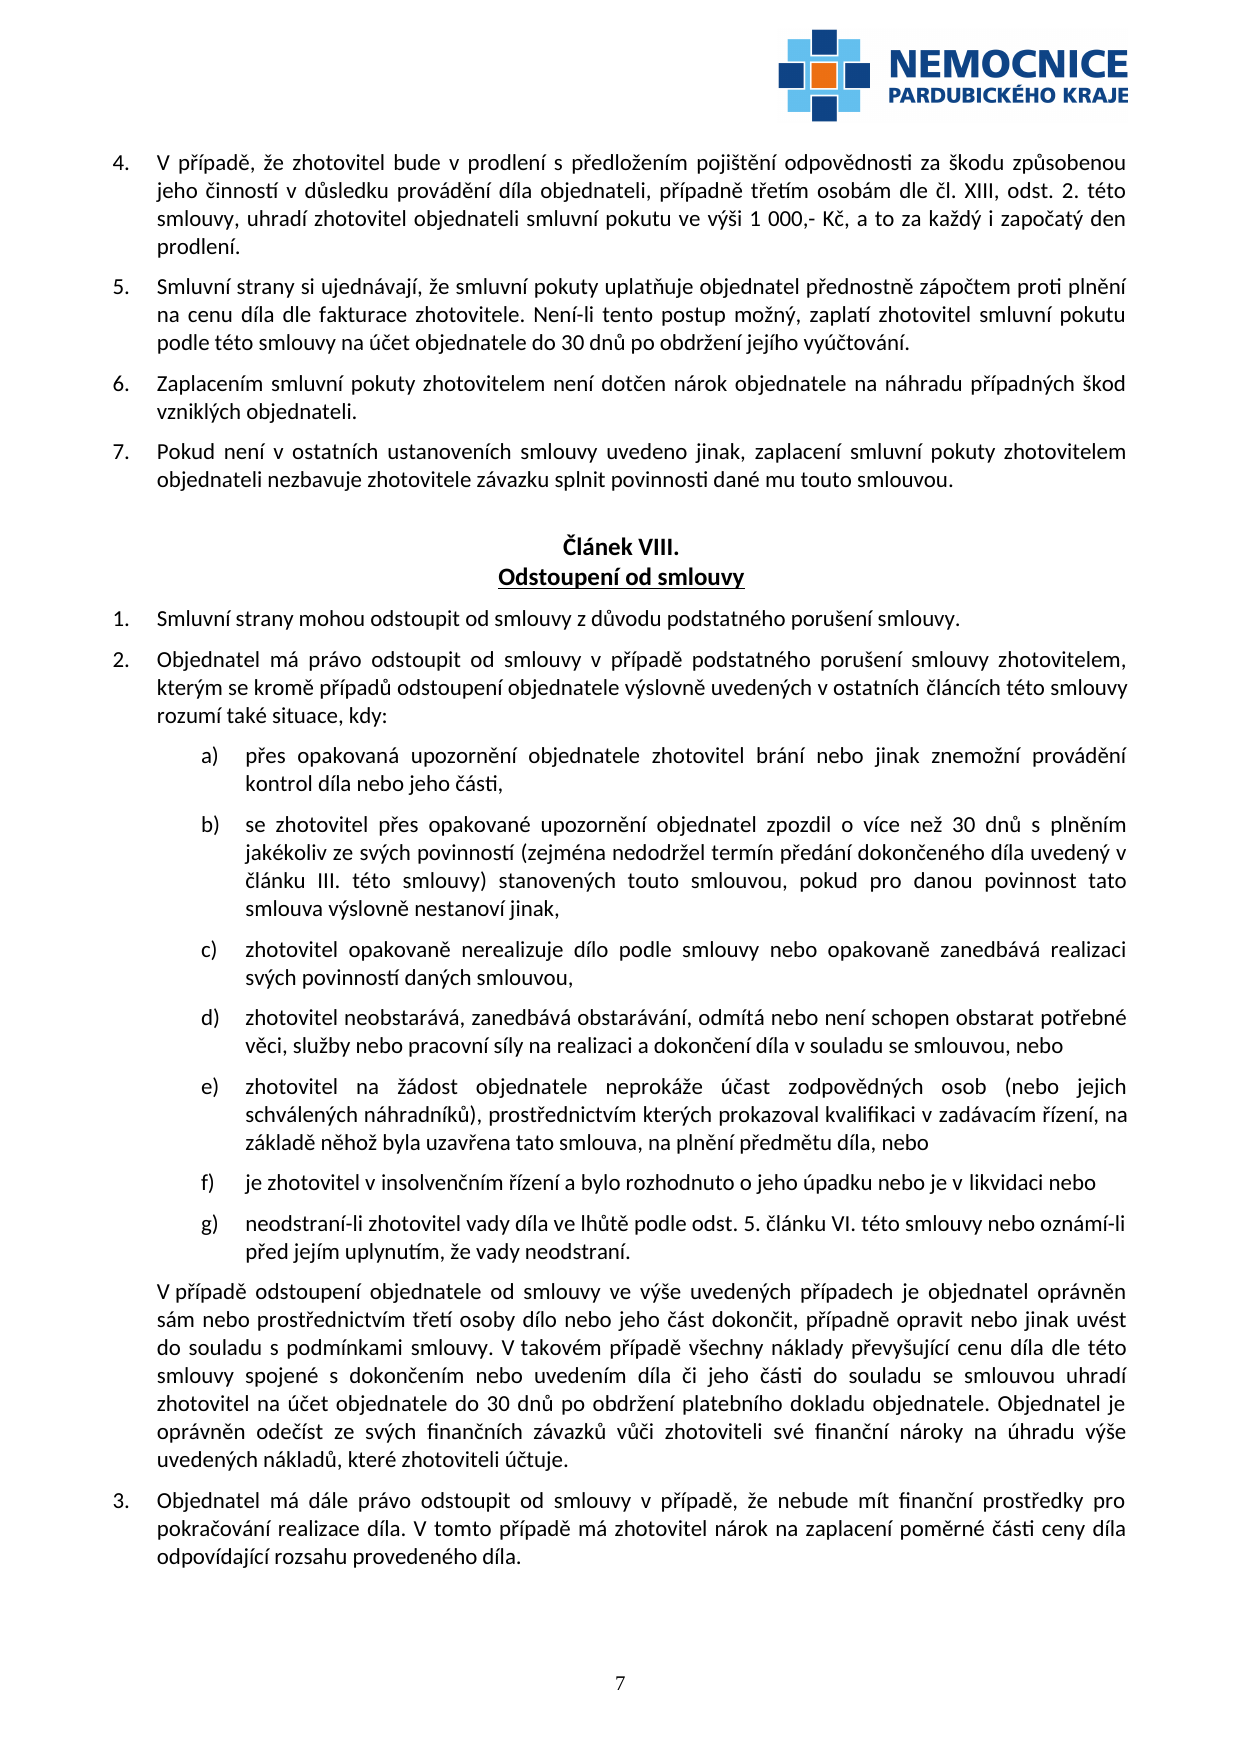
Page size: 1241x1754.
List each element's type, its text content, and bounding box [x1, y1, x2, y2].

text a) přes opakovaná upozornění objednatele zhotovitel brání nebo jinak znemožní provádění kontrol díla nebo jeho části, [201, 742, 1128, 798]
text V případě odstoupení objednatele od smlouvy ve výše uvedených případech je objednatel oprávněn sám nebo prostřednictvím třetí osoby dílo nebo jeho část dokončit, případně opravit nebo jinak uvést do souladu s podmínkami smlouvy. V takovém případě všechny náklady převyšující cenu díla dle této smlouvy spojené s dokončením nebo uvedením díla či jeho části do souladu se smlouvou uhradí zhotovitel na účet objednatele do 30 dnů po obdržení platebního dokladu objednatele. Objednatel je oprávněn odečíst ze svých finančních závazků vůči zhotoviteli své finanční nároky na úhradu výše uvedených nákladů, které zhotoviteli účtuje. [157, 1277, 1128, 1473]
list Zaplacením smluvní pokuty zhotovitelem není dotčen nárok objednatele na náhradu případných škod vzniklých objednateli. [112, 369, 1128, 425]
text Článek VIII. [112, 531, 1130, 561]
text e) zhotovitel na žádost objednatele neprokáže účast zodpovědných osob (nebo jejich schválených náhradníků), prostřednictvím kterých prokazoval kvalifikaci v zadávacím řízení, na základě něhož byla uzavřena tato smlouva, na plnění předmětu díla, nebo [201, 1072, 1128, 1156]
list V případě, že zhotovitel bude v prodlení s předložením pojištění odpovědnosti za škodu způsobenou jeho činností v důsledku provádění díla objednateli, případně třetím osobám dle čl. XIII, odst. 2. této smlouvy, uhradí zhotovitel objednateli smluvní pokutu ve výši 1 000,- Kč, a to za každý i započatý den prodlení. [112, 148, 1128, 260]
text d) zhotovitel neobstarává, zanedbává obstarávání, odmítá nebo není schopen obstarat potřebné věci, služby nebo pracovní síly na realizaci a dokončení díla v souladu se smlouvou, nebo [201, 1003, 1128, 1059]
text f) je zhotovitel v insolvenčním řízení a bylo rozhodnuto o jeho úpadku nebo je v likvidaci nebo [201, 1168, 1128, 1196]
text b) se zhotovitel přes opakované upozornění objednatel zpozdil o více než 30 dnů s plněním jakékoliv ze svých povinností (zejména nedodržel termín předání dokončeného díla uvedený v článku III. této smlouvy) stanovených touto smlouvou, pokud pro danou povinnost tato smlouva výslovně nestanoví jinak, [201, 810, 1128, 922]
list Pokud není v ostatních ustanoveních smlouvy uvedeno jinak, zaplacení smluvní pokuty zhotovitelem objednateli nezbavuje zhotovitele závazku splnit povinnosti dané mu touto smlouvou. [112, 437, 1128, 493]
list Smluvní strany si ujednávají, že smluvní pokuty uplatňuje objednatel přednostně zápočtem proti plnění na cenu díla dle fakturace zhotovitele. Není-li tento postup možný, zaplatí zhotovitel smluvní pokutu podle této smlouvy na účet objednatele do 30 dnů po obdržení jejího vyúčtování. [112, 272, 1128, 356]
text 3. Objednatel má dále právo odstoupit od smlouvy v případě, že nebude mít finanční prostředky pro pokračování realizace díla. V tomto případě má zhotovitel nárok na zaplacení poměrné části ceny díla odpovídající rozsahu provedeného díla. [112, 1486, 1128, 1570]
picture [777, 28, 1128, 123]
text c) zhotovitel opakovaně nerealizuje dílo podle smlouvy nebo opakovaně zanedbává realizaci svých povinností daných smlouvou, [201, 935, 1128, 991]
text 2. Objednatel má právo odstoupit od smlouvy v případě podstatného porušení smlouvy zhotovitelem, kterým se kromě případů odstoupení objednatele výslovně uvedených v ostatních článcích této smlouvy rozumí také situace, kdy: [112, 645, 1128, 729]
text 1. Smluvní strany mohou odstoupit od smlouvy z důvodu podstatného porušení smlouvy. [112, 604, 1128, 632]
text g) neodstraní-li zhotovitel vady díla ve lhůtě podle odst. 5. článku VI. této smlouvy nebo oznámí-li před jejím uplynutím, že vady neodstraní. [201, 1209, 1128, 1265]
text Odstoupení od smlouvy [112, 561, 1130, 592]
